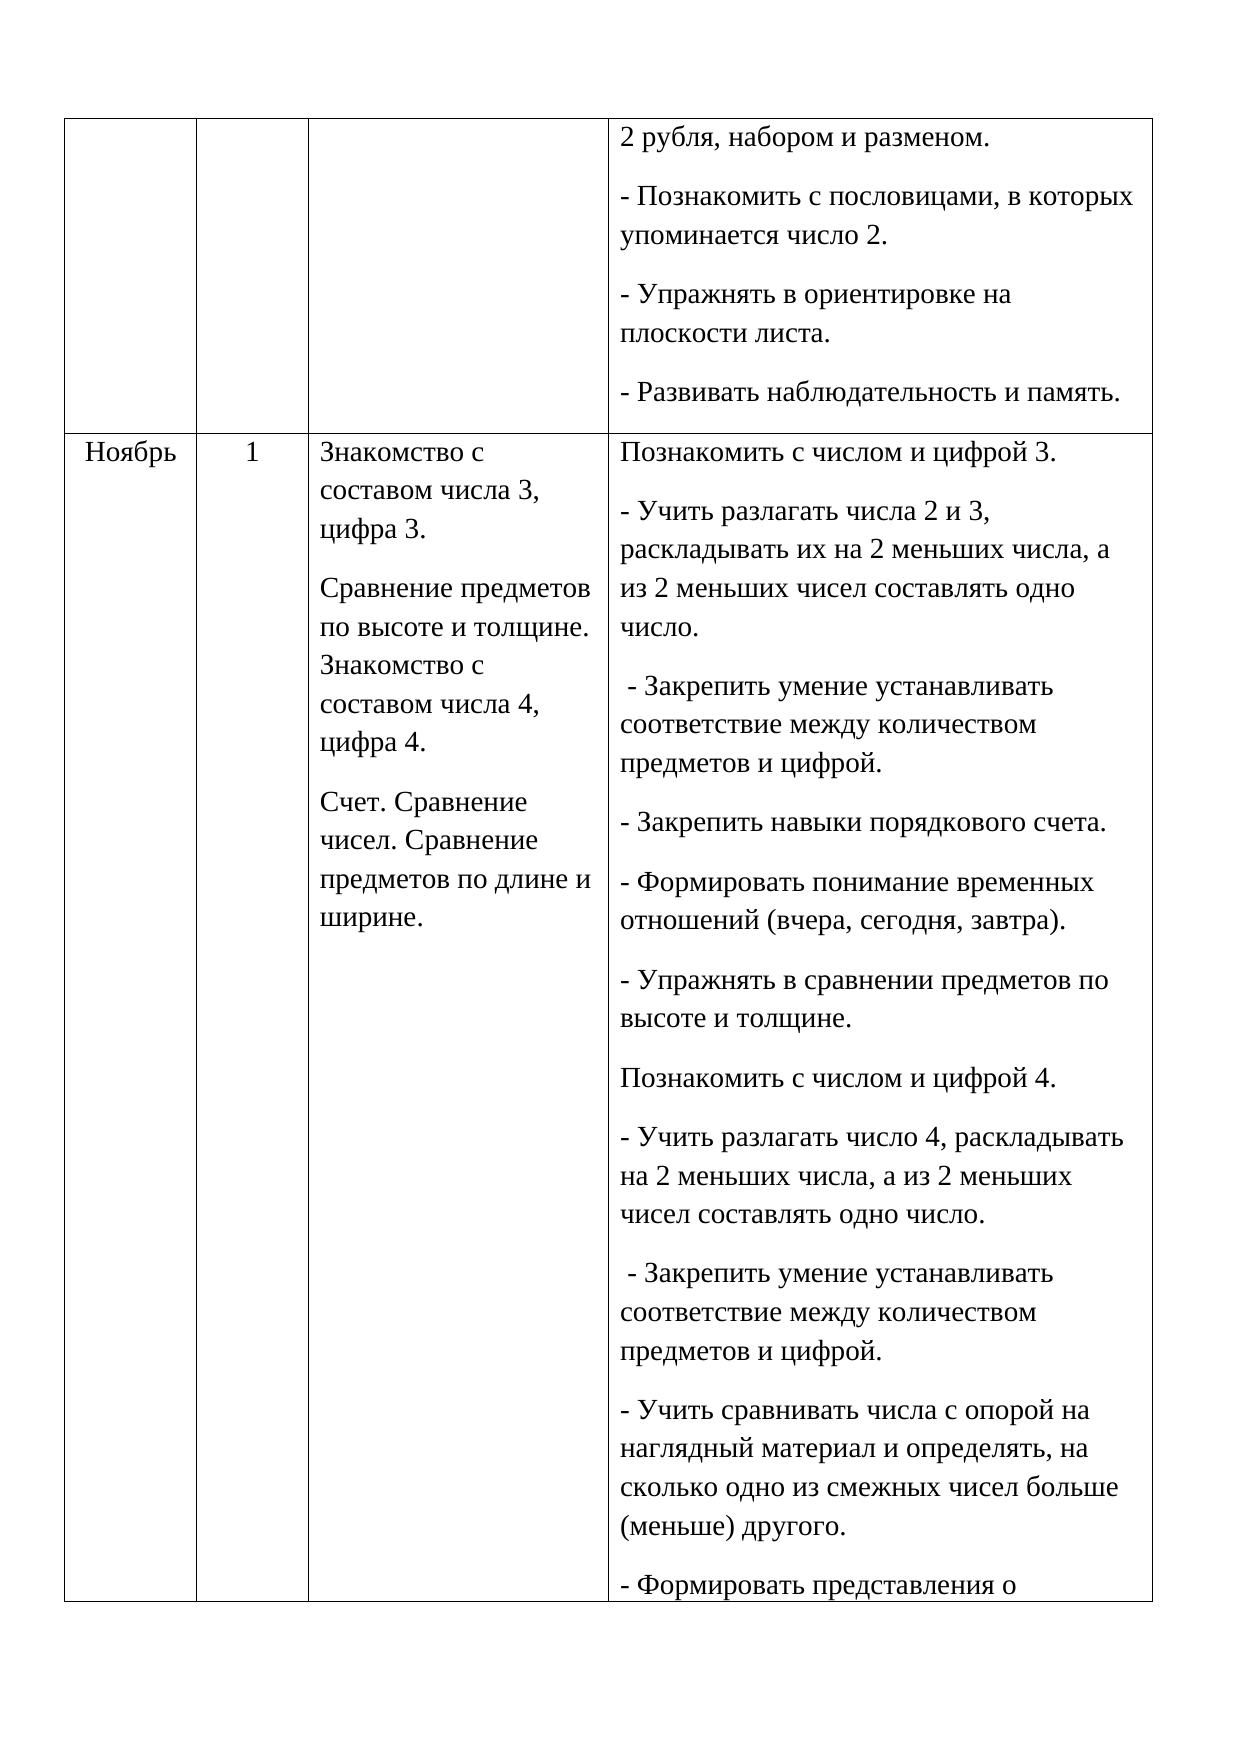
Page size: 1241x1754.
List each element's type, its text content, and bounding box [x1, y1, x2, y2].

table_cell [609, 119, 1152, 433]
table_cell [309, 119, 608, 433]
table_cell 1 [197, 434, 308, 1601]
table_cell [309, 434, 608, 1601]
table_cell Ноябрь [65, 434, 196, 1601]
table_cell 4 [197, 119, 308, 433]
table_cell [609, 434, 1152, 1601]
